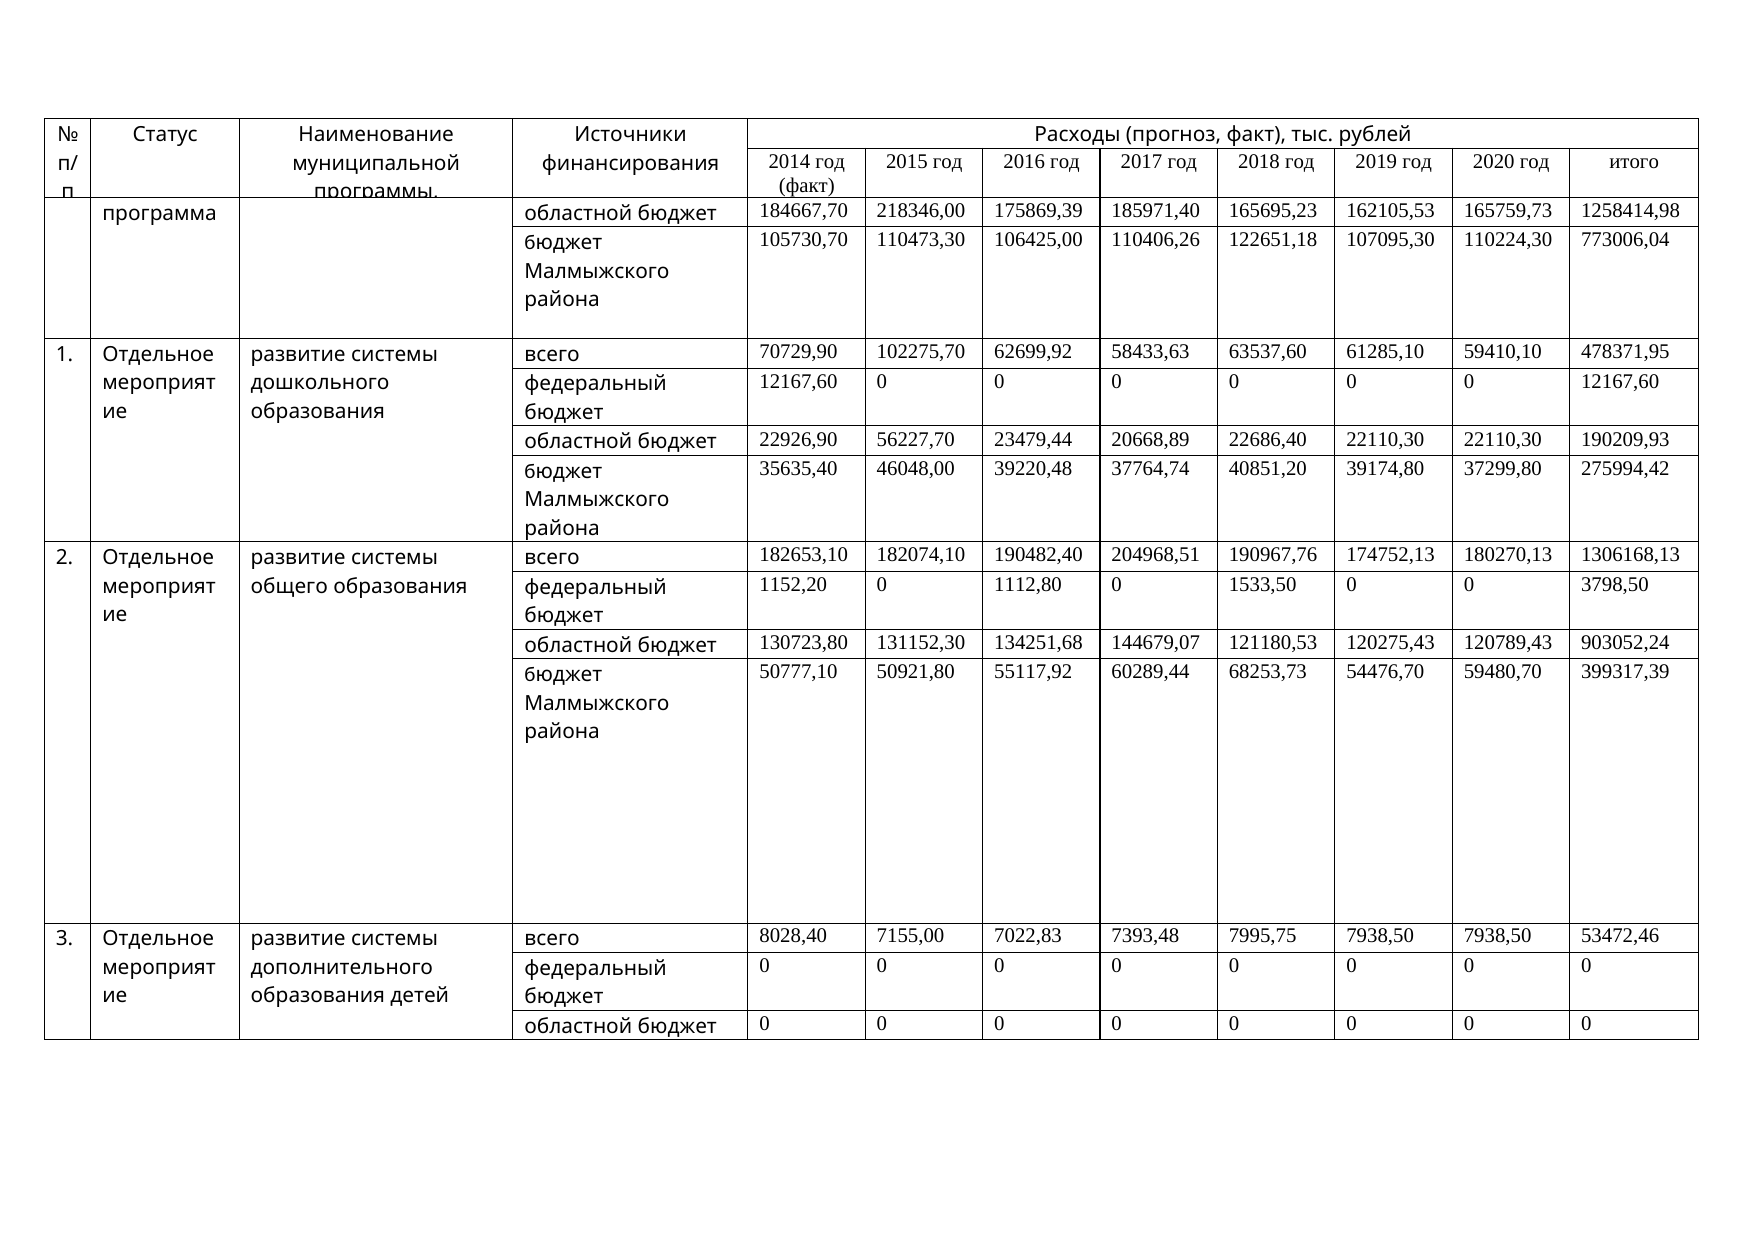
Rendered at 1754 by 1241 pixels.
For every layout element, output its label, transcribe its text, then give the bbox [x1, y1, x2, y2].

table_cell 2016 год [983, 149, 1099, 197]
table_cell бюджет Малмыжского района [513, 227, 747, 338]
table_cell Отдельное мероприятие [91, 339, 239, 541]
table_cell 773006,04 [1570, 227, 1698, 338]
table_cell 0 [1335, 1011, 1452, 1039]
table_cell 50921,80 [866, 659, 982, 922]
table_cell итого [1570, 149, 1698, 197]
table_cell 22110,30 [1335, 426, 1452, 455]
table_cell 0 [866, 572, 982, 629]
table_cell 35635,40 [748, 456, 865, 541]
table_cell 0 [1453, 953, 1569, 1010]
table_cell 0 [748, 1011, 865, 1039]
table_cell 122651,18 [1218, 227, 1334, 338]
table_cell бюджет Малмыжского района [513, 659, 747, 922]
table_cell 204968,51 [1101, 542, 1217, 571]
table_cell 39220,48 [983, 456, 1099, 541]
table_cell бюджет Малмыжского района [513, 456, 747, 541]
table_cell 54476,70 [1335, 659, 1452, 922]
table_cell 190209,93 [1570, 426, 1698, 455]
table_cell 7022,83 [983, 924, 1099, 952]
table_cell 106425,00 [983, 227, 1099, 338]
table_cell 0 [1101, 1011, 1217, 1039]
table_cell развитие системы общего образования [240, 542, 512, 922]
table_cell 110224,30 [1453, 227, 1569, 338]
table_cell Отдельное мероприятие [91, 924, 239, 1039]
table_cell 1152,20 [748, 572, 865, 629]
table_cell всего [513, 542, 747, 571]
table_cell Отдельное мероприятие [91, 542, 239, 922]
table_cell 0 [1335, 572, 1452, 629]
table_cell 165759,73 [1453, 198, 1569, 226]
table_cell 55117,92 [983, 659, 1099, 922]
table_cell 22926,90 [748, 426, 865, 455]
table_header Наименование муниципальной программы, подпрограммы, отдельного мероприятия [240, 119, 512, 197]
table_cell 70729,90 [748, 339, 865, 367]
table_cell 110473,30 [866, 227, 982, 338]
table_cell 182074,10 [866, 542, 982, 571]
table_cell 68253,73 [1218, 659, 1334, 922]
table_cell 2. [45, 542, 90, 922]
table_cell 2014 год (факт) [748, 149, 865, 197]
table_cell всего [513, 924, 747, 952]
table_cell 50777,10 [748, 659, 865, 922]
table_cell 0 [1570, 1011, 1698, 1039]
table_cell всего [513, 339, 747, 367]
table_cell 0 [1101, 369, 1217, 425]
table_cell 0 [866, 369, 982, 425]
table_cell 0 [1453, 369, 1569, 425]
table_cell 1306168,13 [1570, 542, 1698, 571]
table_cell 37299,80 [1453, 456, 1569, 541]
table_cell 39174,80 [1335, 456, 1452, 541]
table_header Расходы (прогноз, факт), тыс. рублей [748, 119, 1698, 148]
table_cell 7938,50 [1335, 924, 1452, 952]
table_cell областной бюджет [513, 630, 747, 658]
table_cell 62699,92 [983, 339, 1099, 367]
table_cell 180270,13 [1453, 542, 1569, 571]
table_header Статус [91, 119, 239, 197]
table_cell 0 [1335, 369, 1452, 425]
table_cell 275994,42 [1570, 456, 1698, 541]
table_cell 190482,40 [983, 542, 1099, 571]
table_cell 2017 год [1101, 149, 1217, 197]
table_cell 120275,43 [1335, 630, 1452, 658]
table_cell федеральный бюджет [513, 572, 747, 629]
table_cell 0 [748, 953, 865, 1010]
table_cell 399317,39 [1570, 659, 1698, 922]
table_cell 0 [1570, 953, 1698, 1010]
table_cell 56227,70 [866, 426, 982, 455]
table_cell 2018 год [1218, 149, 1334, 197]
table_cell 8028,40 [748, 924, 865, 952]
table_cell 7155,00 [866, 924, 982, 952]
table_cell 107095,30 [1335, 227, 1452, 338]
table_cell 130723,80 [748, 630, 865, 658]
table_cell 2019 год [1335, 149, 1452, 197]
table_cell областной бюджет [513, 198, 747, 226]
table_cell 134251,68 [983, 630, 1099, 658]
table_cell 7938,50 [1453, 924, 1569, 952]
table_cell 63537,60 [1218, 339, 1334, 367]
table_cell 1258414,98 [1570, 198, 1698, 226]
table_cell 162105,53 [1335, 198, 1452, 226]
table_cell 0 [983, 953, 1099, 1010]
table_cell 165695,23 [1218, 198, 1334, 226]
table_cell 12167,60 [748, 369, 865, 425]
table_cell 2015 год [866, 149, 982, 197]
table_cell 60289,44 [1101, 659, 1217, 922]
table_cell 22686,40 [1218, 426, 1334, 455]
table_cell развитие системы дошкольного образования [240, 339, 512, 541]
table_cell 1. [45, 339, 90, 541]
table_cell 174752,13 [1335, 542, 1452, 571]
table_cell 0 [1218, 953, 1334, 1010]
table_cell 131152,30 [866, 630, 982, 658]
table_cell 3798,50 [1570, 572, 1698, 629]
table_cell 102275,70 [866, 339, 982, 367]
table_cell 190967,76 [1218, 542, 1334, 571]
table_cell 110406,26 [1101, 227, 1217, 338]
table_cell 0 [866, 953, 982, 1010]
table_cell 185971,40 [1101, 198, 1217, 226]
table_cell 175869,39 [983, 198, 1099, 226]
table_cell 105730,70 [748, 227, 865, 338]
table_cell 61285,10 [1335, 339, 1452, 367]
table_cell 23479,44 [983, 426, 1099, 455]
table_cell 3. [45, 924, 90, 1039]
table_cell 53472,46 [1570, 924, 1698, 952]
table_cell 182653,10 [748, 542, 865, 571]
table_cell 1533,50 [1218, 572, 1334, 629]
table_cell 7393,48 [1101, 924, 1217, 952]
table_cell 37764,74 [1101, 456, 1217, 541]
table_cell 218346,00 [866, 198, 982, 226]
table_cell 184667,70 [748, 198, 865, 226]
table_cell 0 [1453, 572, 1569, 629]
table_cell 144679,07 [1101, 630, 1217, 658]
table_cell 7995,75 [1218, 924, 1334, 952]
table_cell 0 [983, 369, 1099, 425]
table_cell 12167,60 [1570, 369, 1698, 425]
table_cell 46048,00 [866, 456, 982, 541]
table_cell 121180,53 [1218, 630, 1334, 658]
table_cell областной бюджет [513, 426, 747, 455]
table_cell областной бюджет [513, 1011, 747, 1039]
table_header № п/п [45, 119, 90, 197]
table_cell 0 [1218, 369, 1334, 425]
table_cell 1112,80 [983, 572, 1099, 629]
table_cell 0 [866, 1011, 982, 1039]
table_cell 59410,10 [1453, 339, 1569, 367]
table_cell 0 [1453, 1011, 1569, 1039]
table_cell 40851,20 [1218, 456, 1334, 541]
table_cell 0 [983, 1011, 1099, 1039]
table_cell 59480,70 [1453, 659, 1569, 922]
table_cell 120789,43 [1453, 630, 1569, 658]
table_cell 0 [1101, 572, 1217, 629]
table_cell федеральный бюджет [513, 953, 747, 1010]
table_cell 58433,63 [1101, 339, 1217, 367]
table_header Источники финансирования [513, 119, 747, 197]
table_cell федеральный бюджет [513, 369, 747, 425]
table_cell 20668,89 [1101, 426, 1217, 455]
table_cell развитие системы дополнительного образования детей [240, 924, 512, 1039]
table_cell 0 [1101, 953, 1217, 1010]
table_cell 22110,30 [1453, 426, 1569, 455]
table_cell 478371,95 [1570, 339, 1698, 367]
table_cell 0 [1335, 953, 1452, 1010]
table_cell 903052,24 [1570, 630, 1698, 658]
table_cell 0 [1218, 1011, 1334, 1039]
table_cell 2020 год [1453, 149, 1569, 197]
